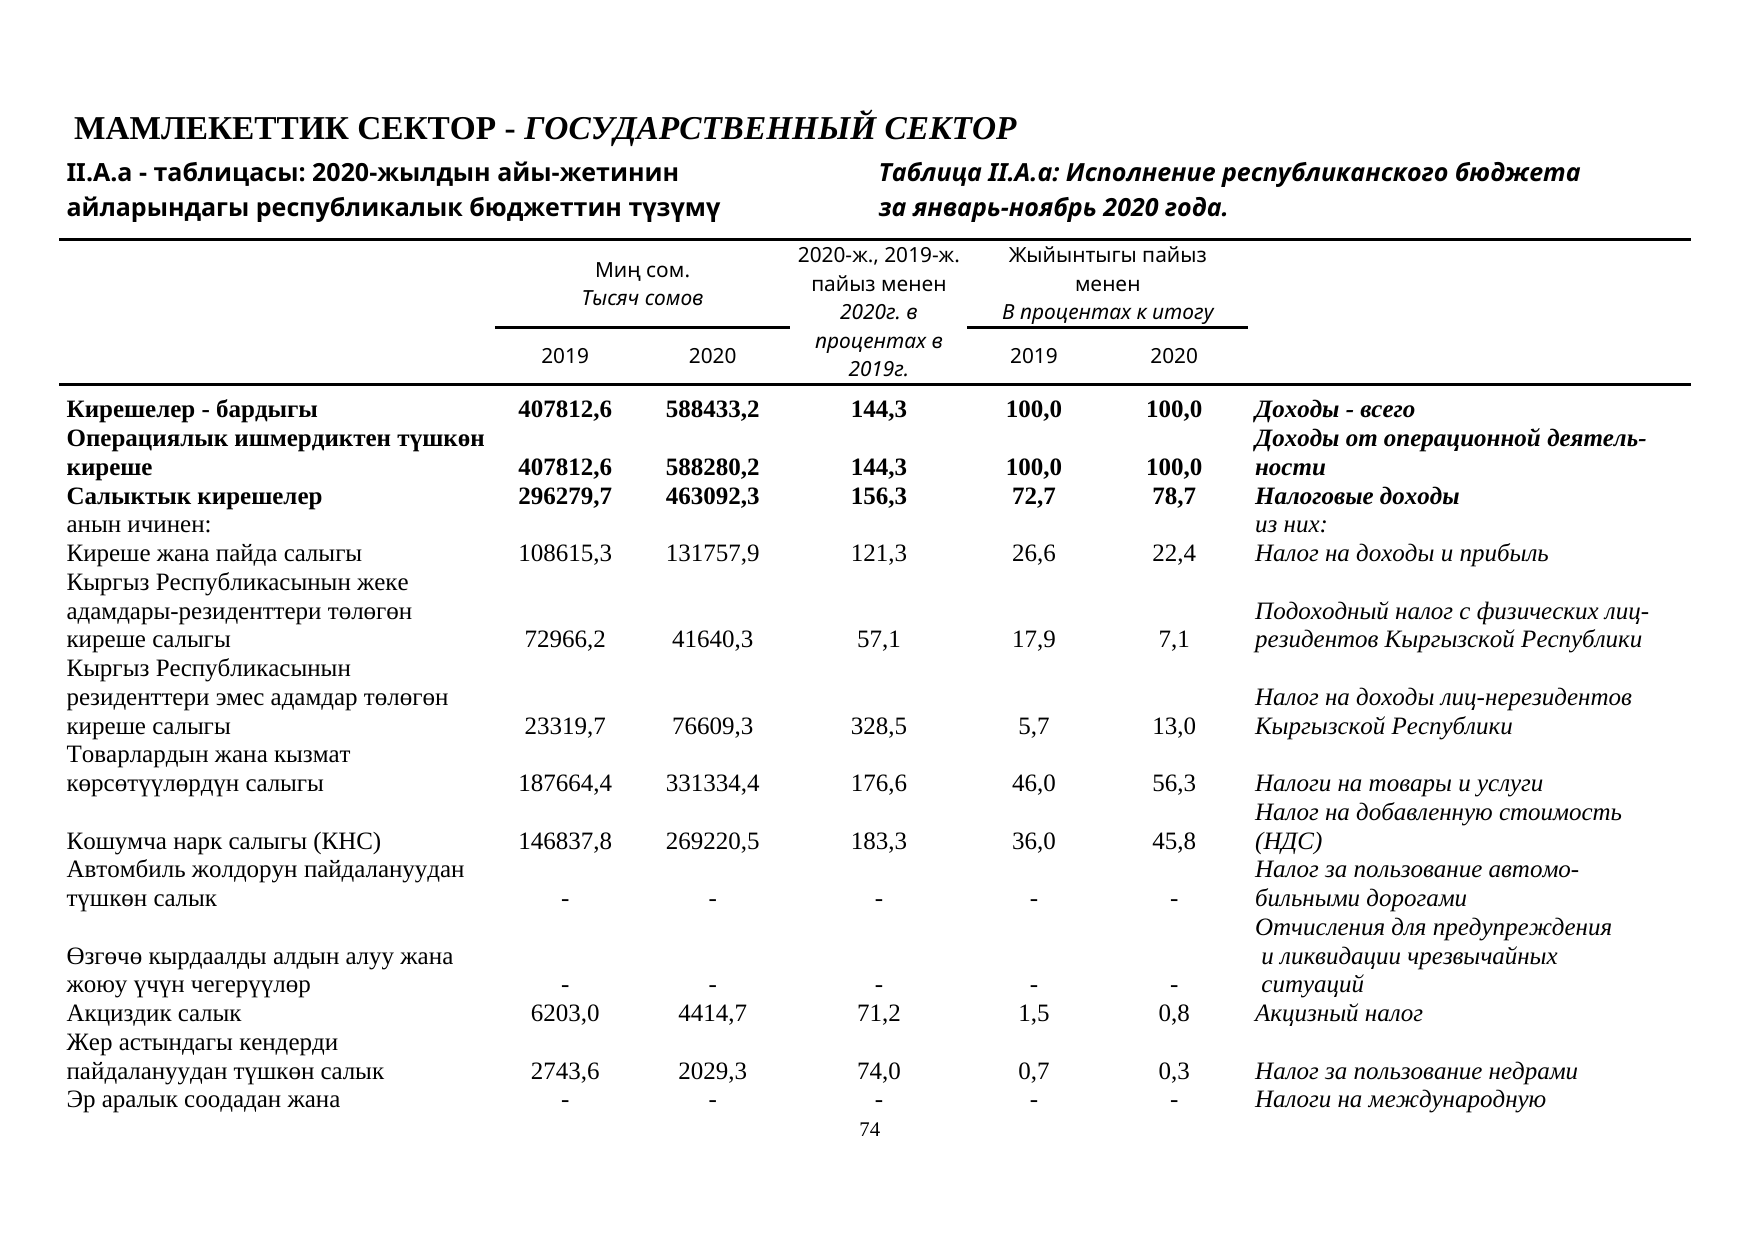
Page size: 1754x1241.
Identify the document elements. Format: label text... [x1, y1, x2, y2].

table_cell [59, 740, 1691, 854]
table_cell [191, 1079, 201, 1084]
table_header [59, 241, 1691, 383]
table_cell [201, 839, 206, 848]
text МАМЛЕКЕТТИК СЕКТОР - ГОСУДАРСТВЕННЫЙ СЕКТОР [74, 108, 1665, 147]
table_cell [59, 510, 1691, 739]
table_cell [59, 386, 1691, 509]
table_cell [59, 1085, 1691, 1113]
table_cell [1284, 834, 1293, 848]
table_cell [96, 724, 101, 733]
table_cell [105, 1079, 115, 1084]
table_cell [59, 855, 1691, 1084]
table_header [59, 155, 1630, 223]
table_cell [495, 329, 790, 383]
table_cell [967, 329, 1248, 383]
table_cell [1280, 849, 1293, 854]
